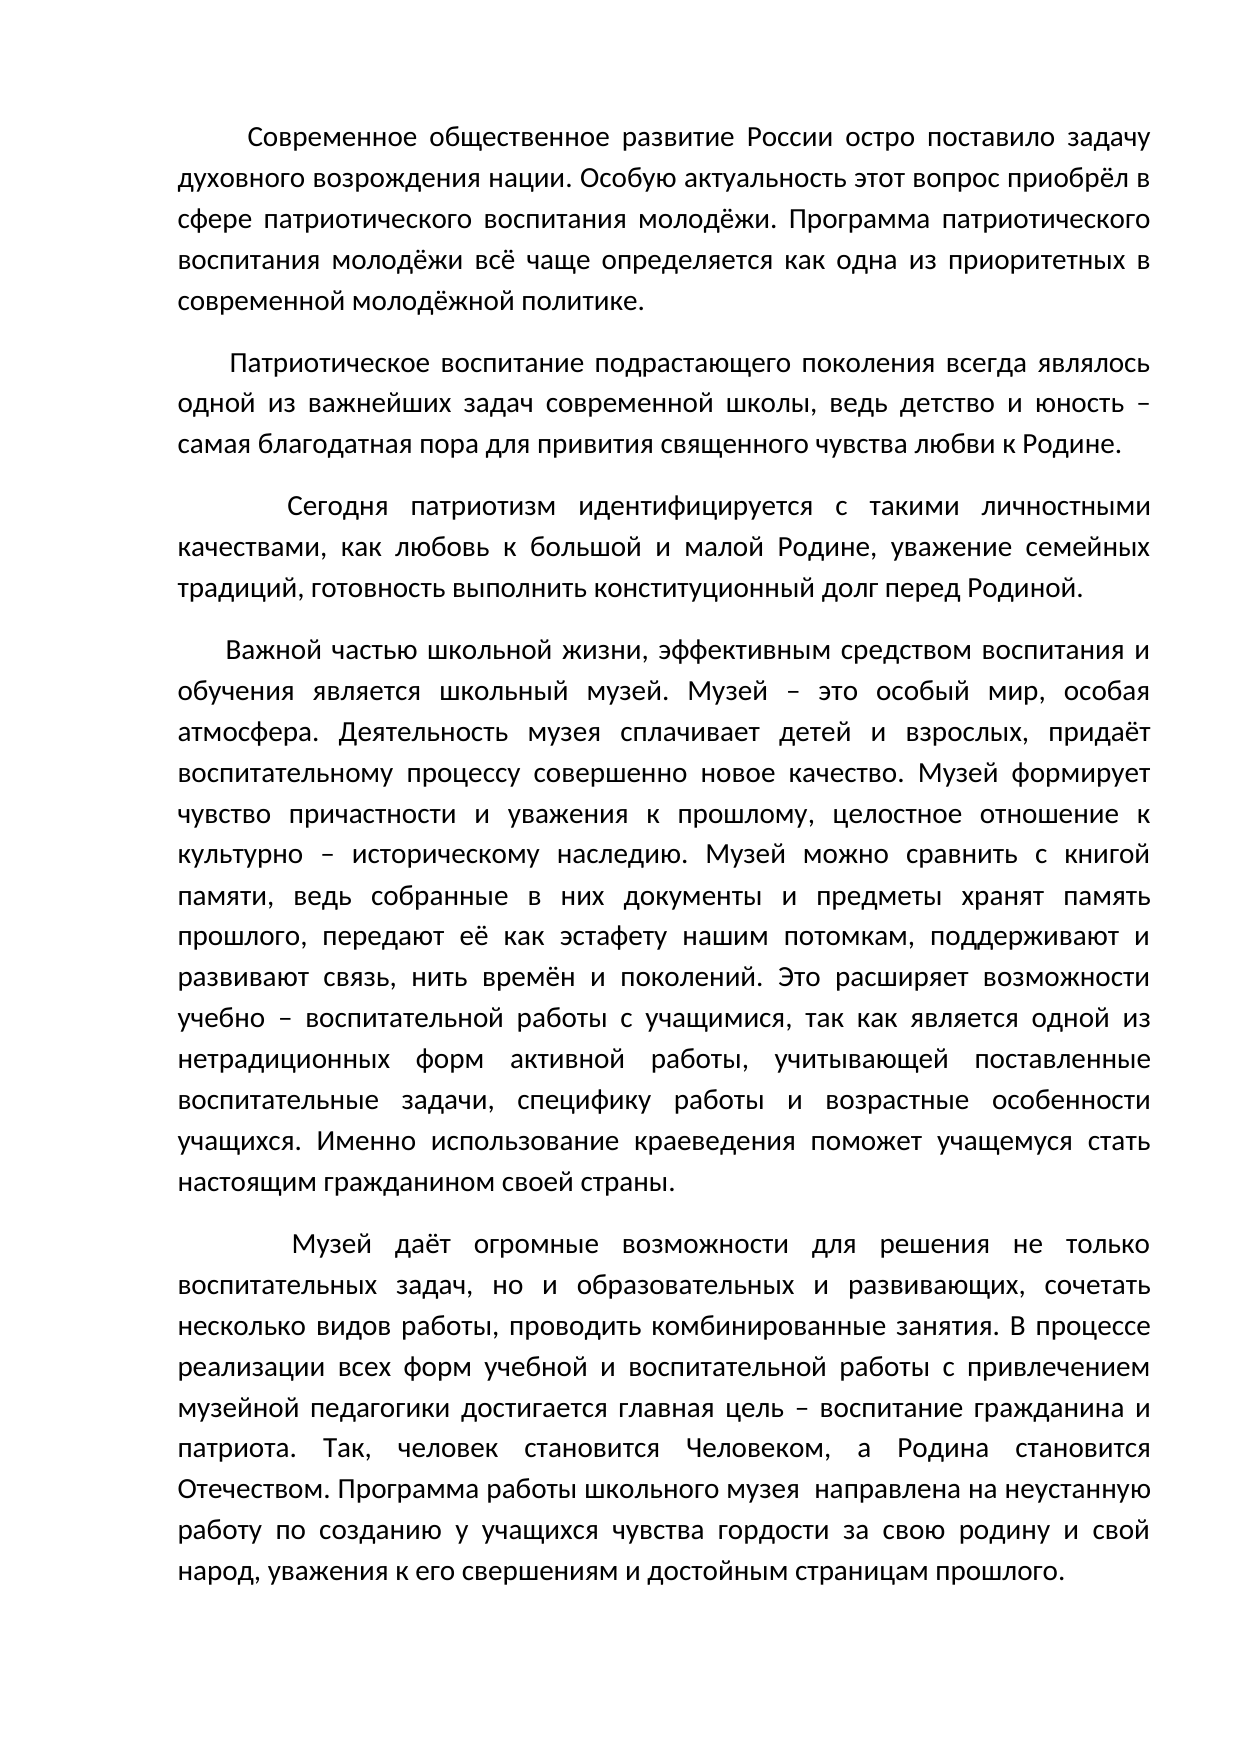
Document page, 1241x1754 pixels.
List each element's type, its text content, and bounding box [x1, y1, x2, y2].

text Современное общественное развитие России остро поставило задачу духовного возрождения нации. Особую актуальность этот вопрос приобрёл в сфере патриотического воспитания молодёжи. Программа патриотического воспитания молодёжи всё чаще определяется как одна из приоритетных в современной молодёжной политике. [177, 118, 1152, 317]
text Сегодня патриотизм идентифицируется с такими личностными качествами, как любовь к большой и малой Родине, уважение семейных традиций, готовность выполнить конституционный долг перед Родиной. [177, 487, 1152, 605]
text Важной частью школьной жизни, эффективным средством воспитания и обучения является школьный музей. Музей – это особый мир, особая атмосфера. Деятельность музея сплачивает детей и взрослых, придаёт воспитательному процессу совершенно новое качество. Музей формирует чувство причастности и уважения к прошлому, целостное отношение к культурно – историческому наследию. Музей можно сравнить с книгой памяти, ведь собранные в них документы и предметы хранят память прошлого, передают её как эстафету нашим потомкам, поддерживают и развивают связь, нить времён и поколений. Это расширяет возможности учебно – воспитательной работы с учащимися, так как является одной из нетрадиционных форм активной работы, учитывающей поставленные воспитательные задачи, специфику работы и возрастные особенности учащихся. Именно использование краеведения поможет учащемуся стать настоящим гражданином своей страны. [177, 631, 1152, 1199]
text Музей даёт огромные возможности для решения не только воспитательных задач, но и образовательных и развивающих, сочетать несколько видов работы, проводить комбинированные занятия. В процессе реализации всех форм учебной и воспитательной работы с привлечением музейной педагогики достигается главная цель – воспитание гражданина и патриота. Так, человек становится Человеком, а Родина становится Отечеством. Программа работы школьного музея направлена на неустанную работу по созданию у учащихся чувства гордости за свою родину и свой народ, уважения к его свершениям и достойным страницам прошлого. [177, 1225, 1152, 1588]
text Патриотическое воспитание подрастающего поколения всегда являлось одной из важнейших задач современной школы, ведь детство и юность – самая благодатная пора для привития священного чувства любви к Родине. [177, 344, 1152, 461]
